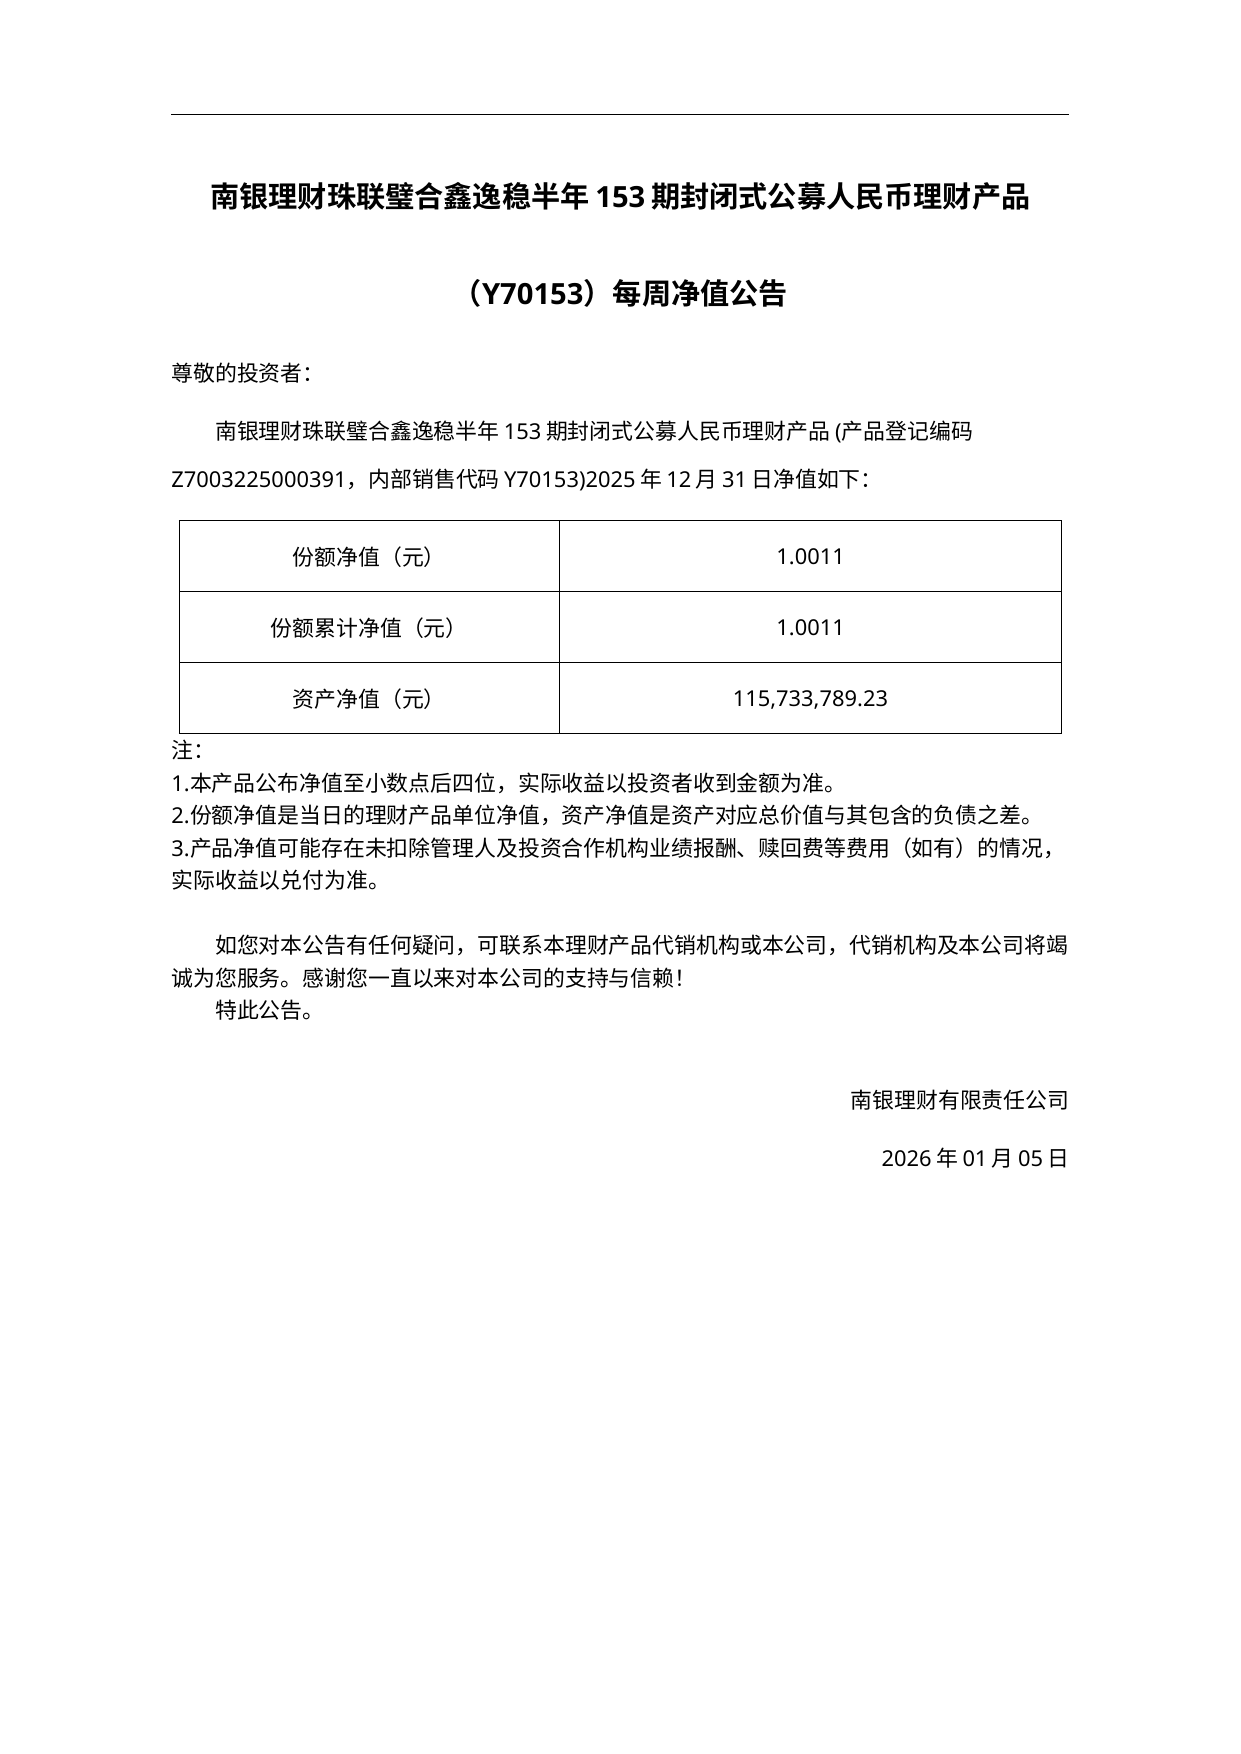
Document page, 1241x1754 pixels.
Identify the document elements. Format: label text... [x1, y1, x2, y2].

text 1.本产品公布净值至小数点后四位，实际收益以投资者收到金额为准。 [171, 765, 1069, 798]
text 特此公告。 [171, 993, 1069, 1025]
text 如您对本公告有任何疑问，可联系本理财产品代销机构或本公司，代销机构及本公司将竭诚为您服务。感谢您一直以来对本公司的支持与信赖！ [171, 928, 1069, 993]
table_header 1.0011 [560, 521, 1061, 591]
text 2.份额净值是当日的理财产品单位净值，资产净值是资产对应总价值与其包含的负债之差。 [171, 798, 1069, 830]
table_cell 资产净值（元） [180, 663, 559, 733]
table_header 份额净值（元） [180, 521, 559, 591]
text 注： [171, 733, 1069, 765]
text 南银理财有限责任公司 [171, 1082, 1069, 1115]
table_cell 115,733,789.23 [560, 663, 1061, 733]
table_cell 1.0011 [560, 592, 1061, 662]
text 2026年01月05日 [171, 1140, 1069, 1173]
text 尊敬的投资者： [171, 355, 1069, 388]
table_cell 份额累计净值（元） [180, 592, 559, 662]
text 南银理财珠联璧合鑫逸稳半年153期封闭式公募人民币理财产品 (产品登记编码Z7003225000391，内部销售代码Y70153)2025年12月31日净值如下： [171, 413, 1069, 494]
text 3.产品净值可能存在未扣除管理人及投资合作机构业绩报酬、赎回费等费用（如有）的情况，实际收益以兑付为准。 [171, 830, 1069, 895]
text 南银理财珠联璧合鑫逸稳半年153期封闭式公募人民币理财产品（Y70153）每周净值公告 [171, 162, 1069, 324]
